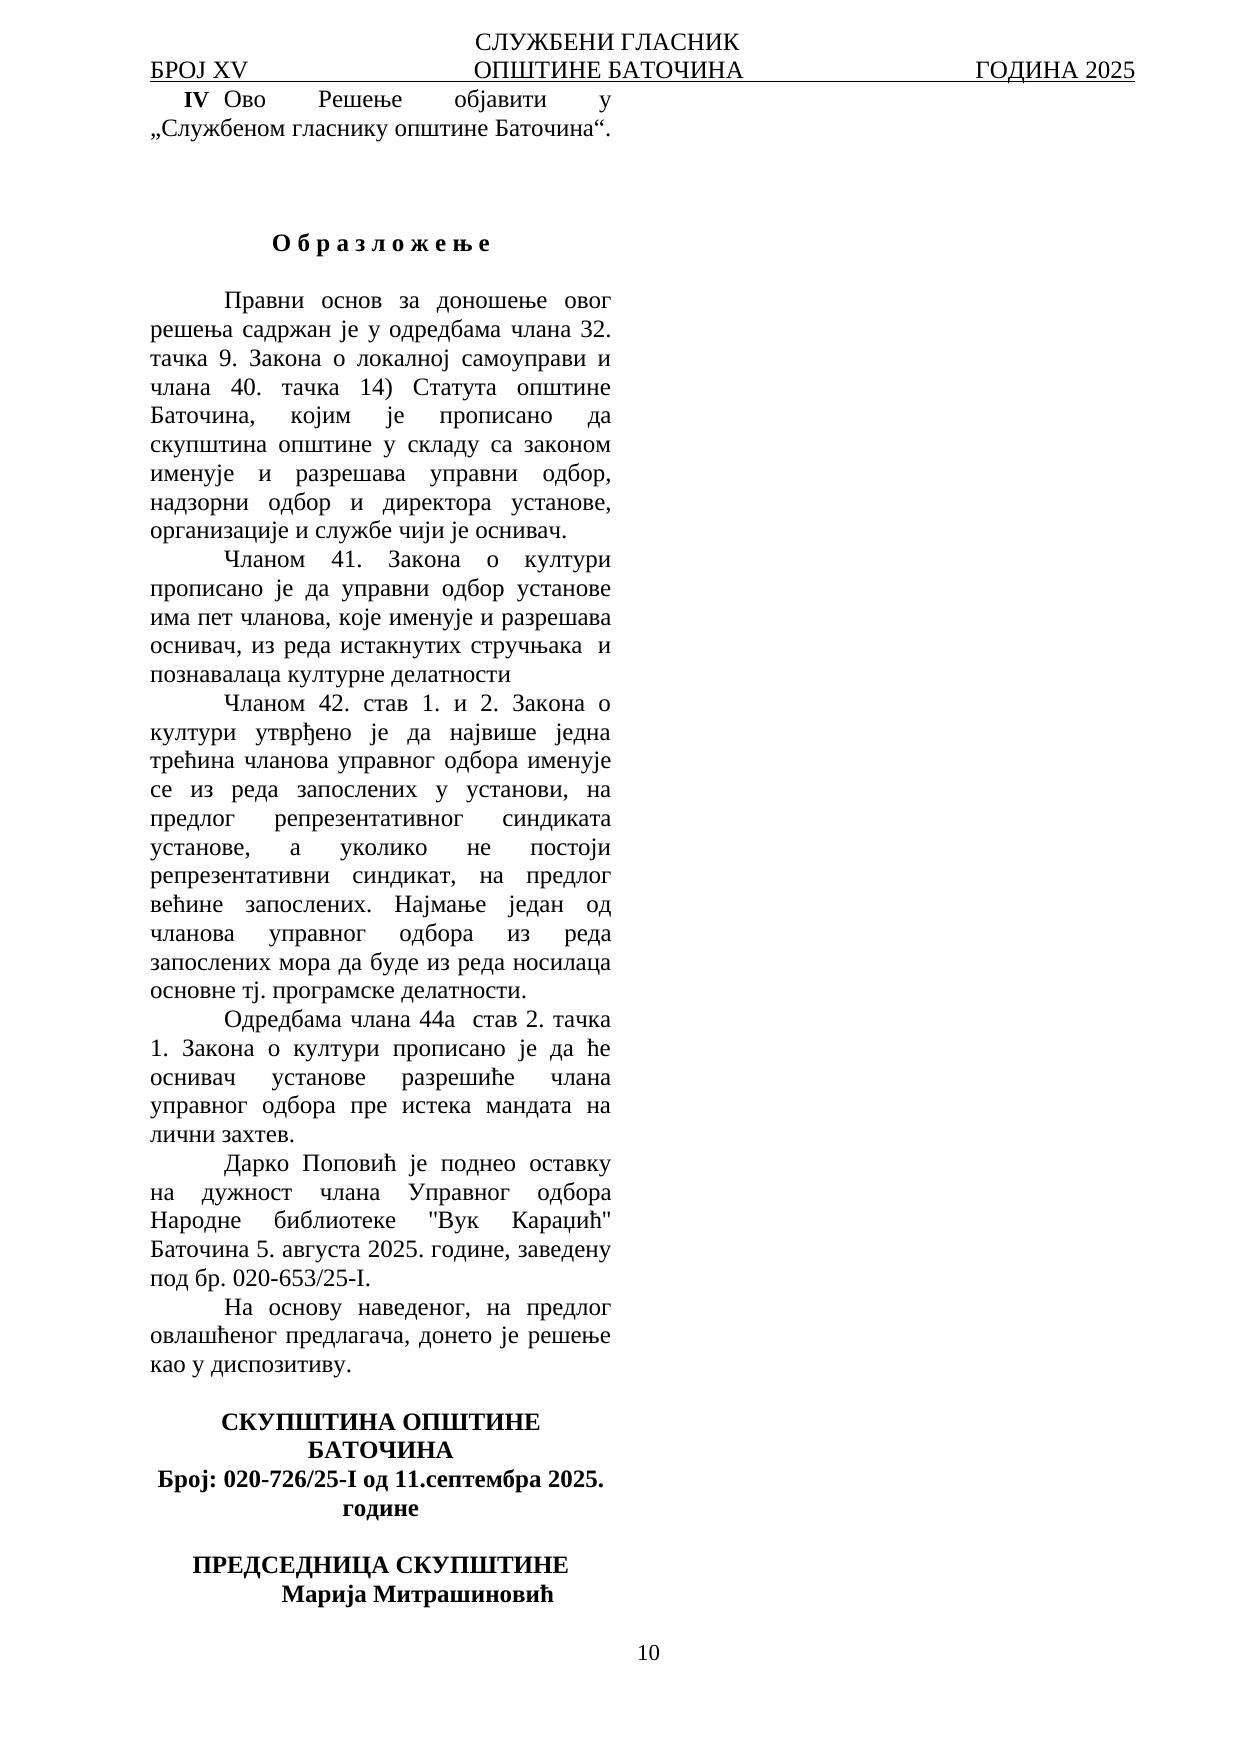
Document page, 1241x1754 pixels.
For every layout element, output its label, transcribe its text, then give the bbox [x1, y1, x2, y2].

text Број: 020-726/25-I од 11.септембра 2025. године [150, 1464, 611, 1522]
text Чланом 42. став 1. и 2. Закона о култури утврђено је да највише једна трећина чланова управног одбора именује се из реда запослених у установи, на предлог репрезентативног синдиката установе, а уколико не постоји репрезентативни синдикат, на предлог већине запослених. Најмање један од чланова управног одбора из реда запослених мора да буде из реда носилаца основне тј. програмске делатности. [150, 688, 611, 1004]
text Марија Митрашиновић [150, 1579, 611, 1608]
text На основу наведеног, на предлог овлашћеног предлагача, донето је решење као у диспозитиву. [150, 1292, 611, 1378]
list Ово Решење објавити у „Службеном гласнику општине Баточина“. [150, 84, 611, 142]
text Одредбама члана 44а став 2. тачка 1. Закона о култури прописано је да ће оснивач установе разрешиће члана управног одбора пре истека мандата на лични захтев. [150, 1004, 611, 1148]
text ПРЕДСЕДНИЦА СКУПШТИНЕ [150, 1551, 611, 1579]
text Дарко Поповић је поднео оставку на дужност члана Управног одбора Народне библиотеке ''Вук Караџић'' Баточина 5. августа 2025. године, заведену под бр. 020-653/25-I. [150, 1148, 611, 1292]
text СКУПШТИНА ОПШТИНЕ БАТОЧИНА [150, 1407, 611, 1464]
text О б р а з л о ж е њ е [150, 228, 611, 257]
text Правни основ за доношење овог решења садржан је у одредбама члана 32. тачка 9. Закона о локалној самоуправи и члана 40. тачка 14) Статута општине Баточина, којим је прописано да скупштина општине у складу са законом именује и разрешава управни одбор, надзорни одбор и директора установе, организације и службе чији је оснивач. [150, 286, 611, 544]
text Чланом 41. Закона о култури прописано је да управни одбор установе има пет чланова, које именује и разрешава оснивач, из реда истакнутих стручњака и познавалаца културне делатности [150, 544, 611, 688]
